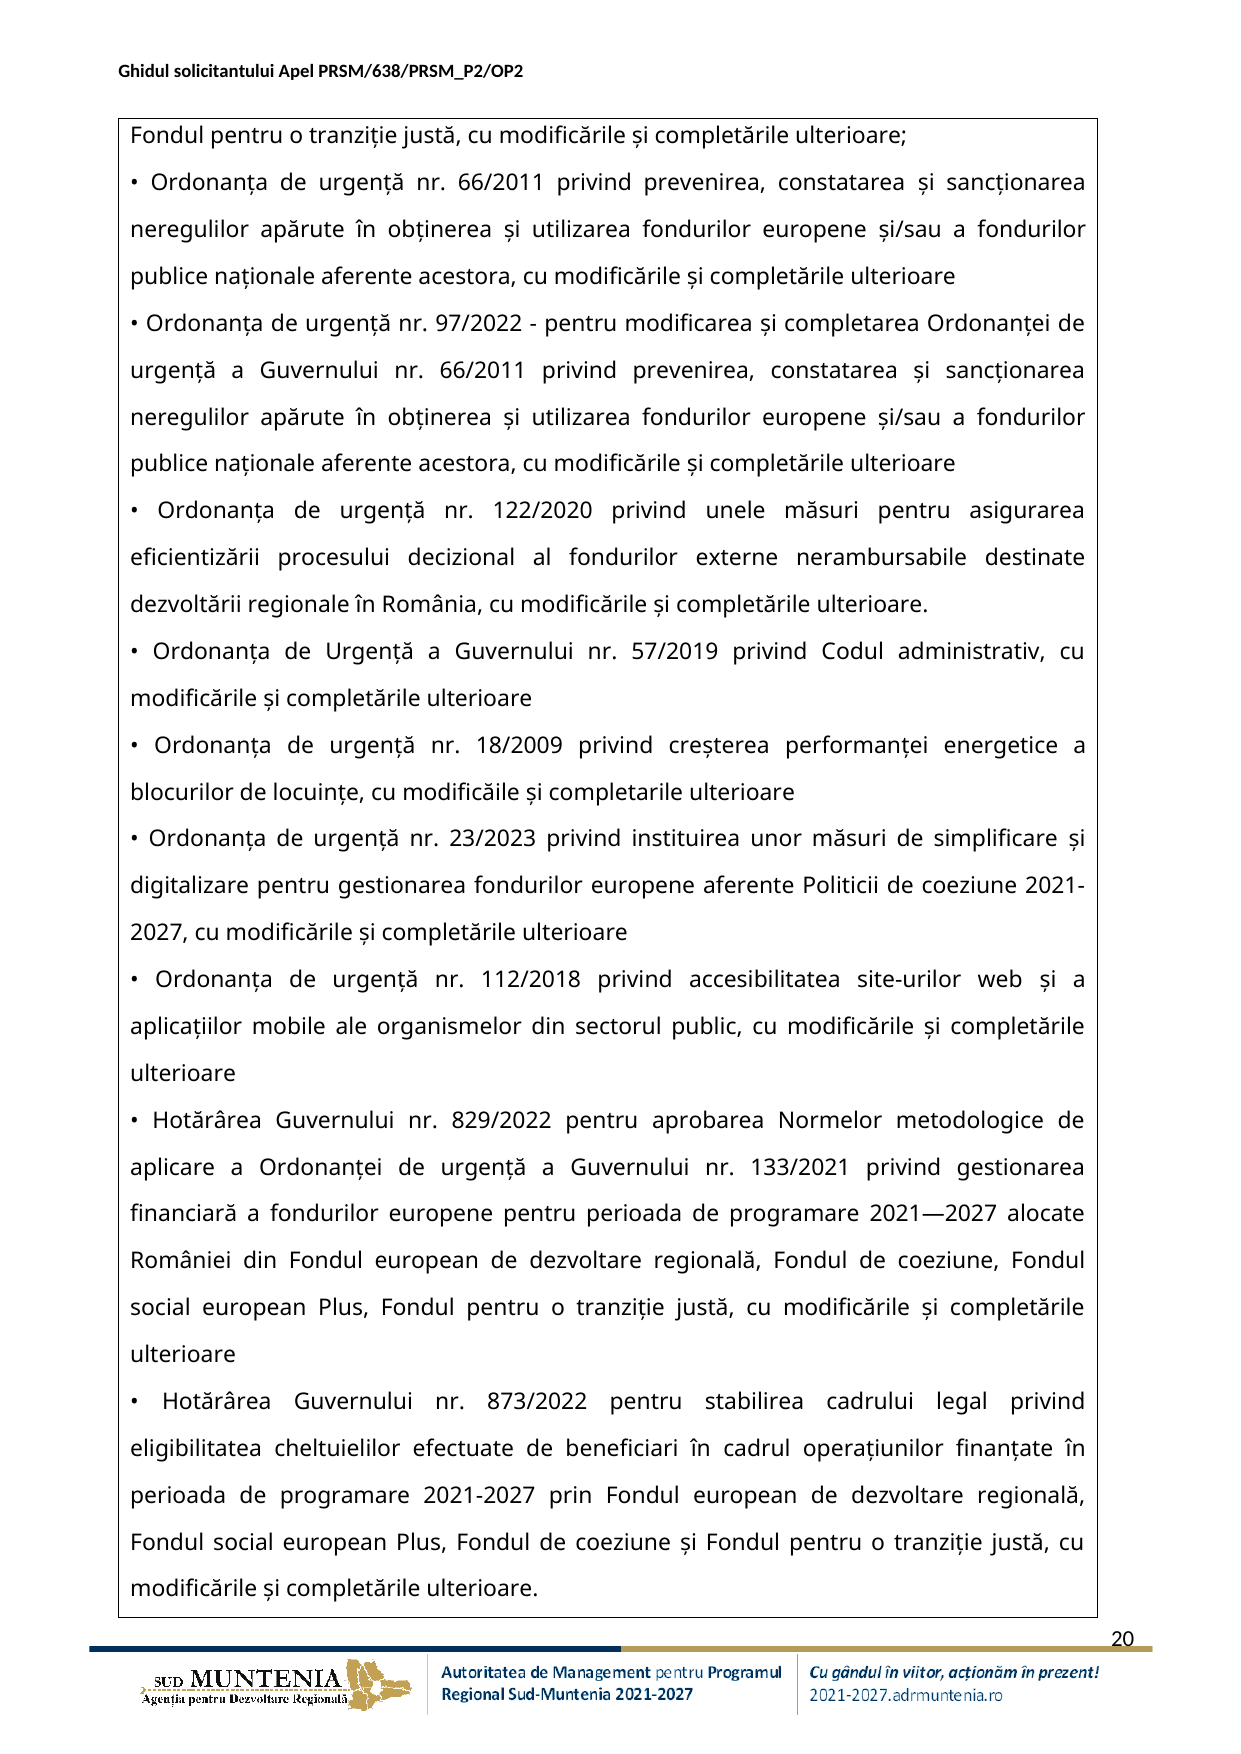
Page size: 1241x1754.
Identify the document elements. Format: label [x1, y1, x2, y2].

picture [89, 1646, 1153, 1715]
table_header [119, 119, 1097, 1617]
